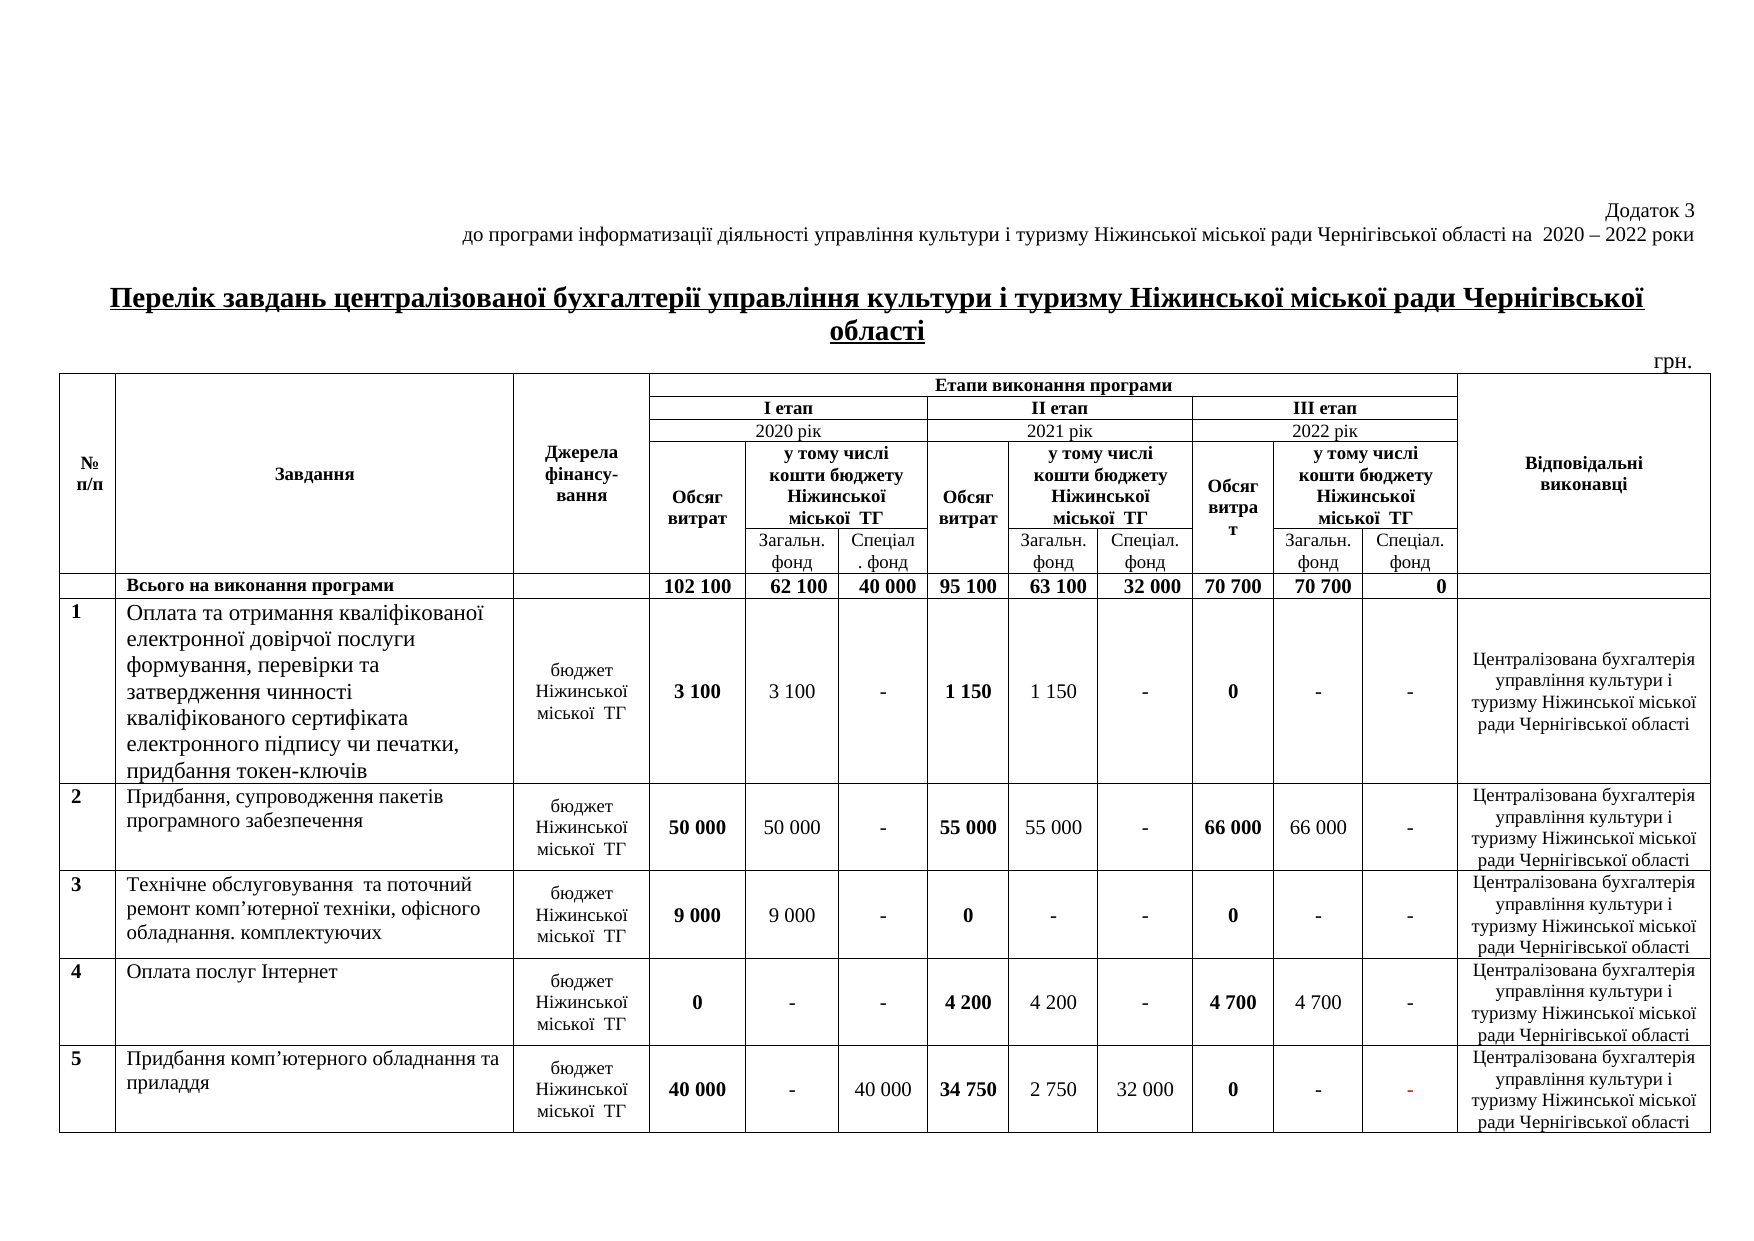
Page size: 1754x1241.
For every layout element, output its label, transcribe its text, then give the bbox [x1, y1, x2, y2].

table_header Завдання [116, 374, 513, 572]
table_cell Централізована бухгалтерія управління культури і туризму Ніжинської міської ради Чернігівської області [1458, 959, 1710, 1045]
table_cell 66 000 [1193, 784, 1273, 870]
table_cell [514, 574, 649, 598]
table_cell Обсяг витрат [928, 442, 1008, 572]
table_cell 4 700 [1274, 959, 1362, 1045]
table_header Джерела фінансу-вання [514, 374, 649, 572]
table_cell 2021 рік [928, 420, 1192, 441]
table_cell 0 [928, 871, 1008, 958]
table_cell ІІІ етап [1193, 397, 1457, 418]
table_cell - [1098, 871, 1192, 958]
table_cell 2022 рік [1193, 420, 1457, 441]
table_cell Централізована бухгалтерія управління культури і туризму Ніжинської міської ради Чернігівської області [1458, 1046, 1710, 1132]
table_cell Загальн. фонд [746, 529, 838, 572]
table_cell - [1363, 871, 1457, 958]
table_cell Придбання комп’ютерного обладнання та приладдя [116, 1046, 513, 1132]
table_cell Загальн. фонд [1009, 529, 1097, 572]
table_cell 62 100 [746, 574, 838, 598]
table_cell - [1363, 959, 1457, 1045]
table_cell 66 000 [1274, 784, 1362, 870]
table_header № п/п [60, 374, 115, 572]
text Додаток 3 [59, 198, 1695, 222]
table_cell 4 700 [1193, 959, 1273, 1045]
table_cell - [746, 959, 838, 1045]
table_cell у тому числі кошти бюджету Ніжинської міської ТГ [746, 442, 927, 528]
table_cell - [1363, 599, 1457, 783]
table_cell - [839, 599, 927, 783]
table_cell 55 000 [928, 784, 1008, 870]
table_cell 32 000 [1098, 574, 1192, 598]
table_cell Технічне обслуговування та поточний ремонт комп’ютерної техніки, офісного обладнання. комплектуючих [116, 871, 513, 958]
table_cell Оплата та отримання кваліфікованої електронної довірчої послуги формування, перевірки та затвердження чинності кваліфікованого сертифіката електронного підпису чи печатки, придбання токен-ключів [116, 599, 513, 783]
table_cell 3 100 [650, 599, 745, 783]
table_cell 0 [1193, 1046, 1273, 1132]
table_cell - [1363, 784, 1457, 870]
table_cell 1 150 [928, 599, 1008, 783]
table_cell - [1274, 871, 1362, 958]
table_cell Обсяг витрат [650, 442, 745, 572]
table_cell Обсяг витрат [1193, 442, 1273, 572]
table_cell 9 000 [746, 871, 838, 958]
text до програми інформатизації діяльності управління культури і туризму Ніжинської міської ради Чернігівської області на 2020 – 2022 роки [59, 222, 1695, 246]
table_cell 0 [1193, 599, 1273, 783]
table_cell бюджет Ніжинської міської ТГ [514, 959, 649, 1045]
table_cell 3 100 [746, 599, 838, 783]
text грн. [59, 347, 1695, 373]
table_cell 2 [60, 784, 115, 870]
table_cell Спеціал. фонд [1098, 529, 1192, 572]
table_cell Загальн. фонд [1274, 529, 1362, 572]
table_cell - [1274, 599, 1362, 783]
table_cell Централізована бухгалтерія управління культури і туризму Ніжинської міської ради Чернігівської області [1458, 599, 1710, 783]
table_cell І етап [650, 397, 927, 418]
table_cell Спеціал. фонд [1363, 529, 1457, 572]
table_cell 70 700 [1274, 574, 1362, 598]
table_cell Оплата послуг Інтернет [116, 959, 513, 1045]
table_cell 0 [650, 959, 745, 1045]
table_cell 1 [60, 599, 115, 783]
table_cell у тому числі кошти бюджету Ніжинської міської ТГ [1009, 442, 1192, 528]
table_cell Спеціал. фонд [839, 529, 927, 572]
table_cell 2 750 [1009, 1046, 1097, 1132]
table_cell бюджет Ніжинської міської ТГ [514, 784, 649, 870]
table_header Етапи виконання програми [650, 374, 1457, 396]
table_cell - [1098, 599, 1192, 783]
table_cell 95 100 [928, 574, 1008, 598]
table_cell [60, 574, 115, 598]
table_cell 3 [60, 871, 115, 958]
table_cell Централізована бухгалтерія управління культури і туризму Ніжинської міської ради Чернігівської області [1458, 871, 1710, 958]
table_cell 34 750 [928, 1046, 1008, 1132]
table_cell 50 000 [746, 784, 838, 870]
table_cell - [1274, 1046, 1362, 1132]
table_cell 32 000 [1098, 1046, 1192, 1132]
table_cell - [1009, 871, 1097, 958]
table_cell 4 200 [928, 959, 1008, 1045]
table_cell ІІ етап [928, 397, 1192, 418]
table_cell - [839, 784, 927, 870]
table_cell 4 [60, 959, 115, 1045]
table_cell Всього на виконання програми [116, 574, 513, 598]
table_cell 40 000 [839, 1046, 927, 1132]
table_cell - [1098, 959, 1192, 1045]
table_cell 0 [1193, 871, 1273, 958]
text Перелік завдань централізованої бухгалтерії управління культури і туризму Ніжинської міської ради Чернігівської області [59, 280, 1695, 347]
table_cell 70 700 [1193, 574, 1273, 598]
table_cell бюджет Ніжинської міської ТГ [514, 599, 649, 783]
table_cell - [1098, 784, 1192, 870]
table_cell [1458, 574, 1710, 598]
table_cell 9 000 [650, 871, 745, 958]
table_cell 40 000 [839, 574, 927, 598]
table_cell 102 100 [650, 574, 745, 598]
table_cell 2020 рік [650, 420, 927, 441]
table_cell у тому числі кошти бюджету Ніжинської міської ТГ [1274, 442, 1457, 528]
table_cell - [839, 959, 927, 1045]
table_cell 40 000 [650, 1046, 745, 1132]
table_cell - [1363, 1046, 1457, 1132]
table_cell 63 100 [1009, 574, 1097, 598]
table_cell 0 [1363, 574, 1457, 598]
table_cell 50 000 [650, 784, 745, 870]
table_cell 4 200 [1009, 959, 1097, 1045]
table_cell бюджет Ніжинської міської ТГ [514, 871, 649, 958]
table_cell - [839, 871, 927, 958]
table_cell 1 150 [1009, 599, 1097, 783]
table_cell Придбання, супроводження пакетів програмного забезпечення [116, 784, 513, 870]
table_cell - [746, 1046, 838, 1132]
table_cell бюджет Ніжинської міської ТГ [514, 1046, 649, 1132]
table_header Відповідальні виконавці [1458, 374, 1710, 572]
table_cell Централізована бухгалтерія управління культури і туризму Ніжинської міської ради Чернігівської області [1458, 784, 1710, 870]
table_cell 55 000 [1009, 784, 1097, 870]
table_cell 5 [60, 1046, 115, 1132]
